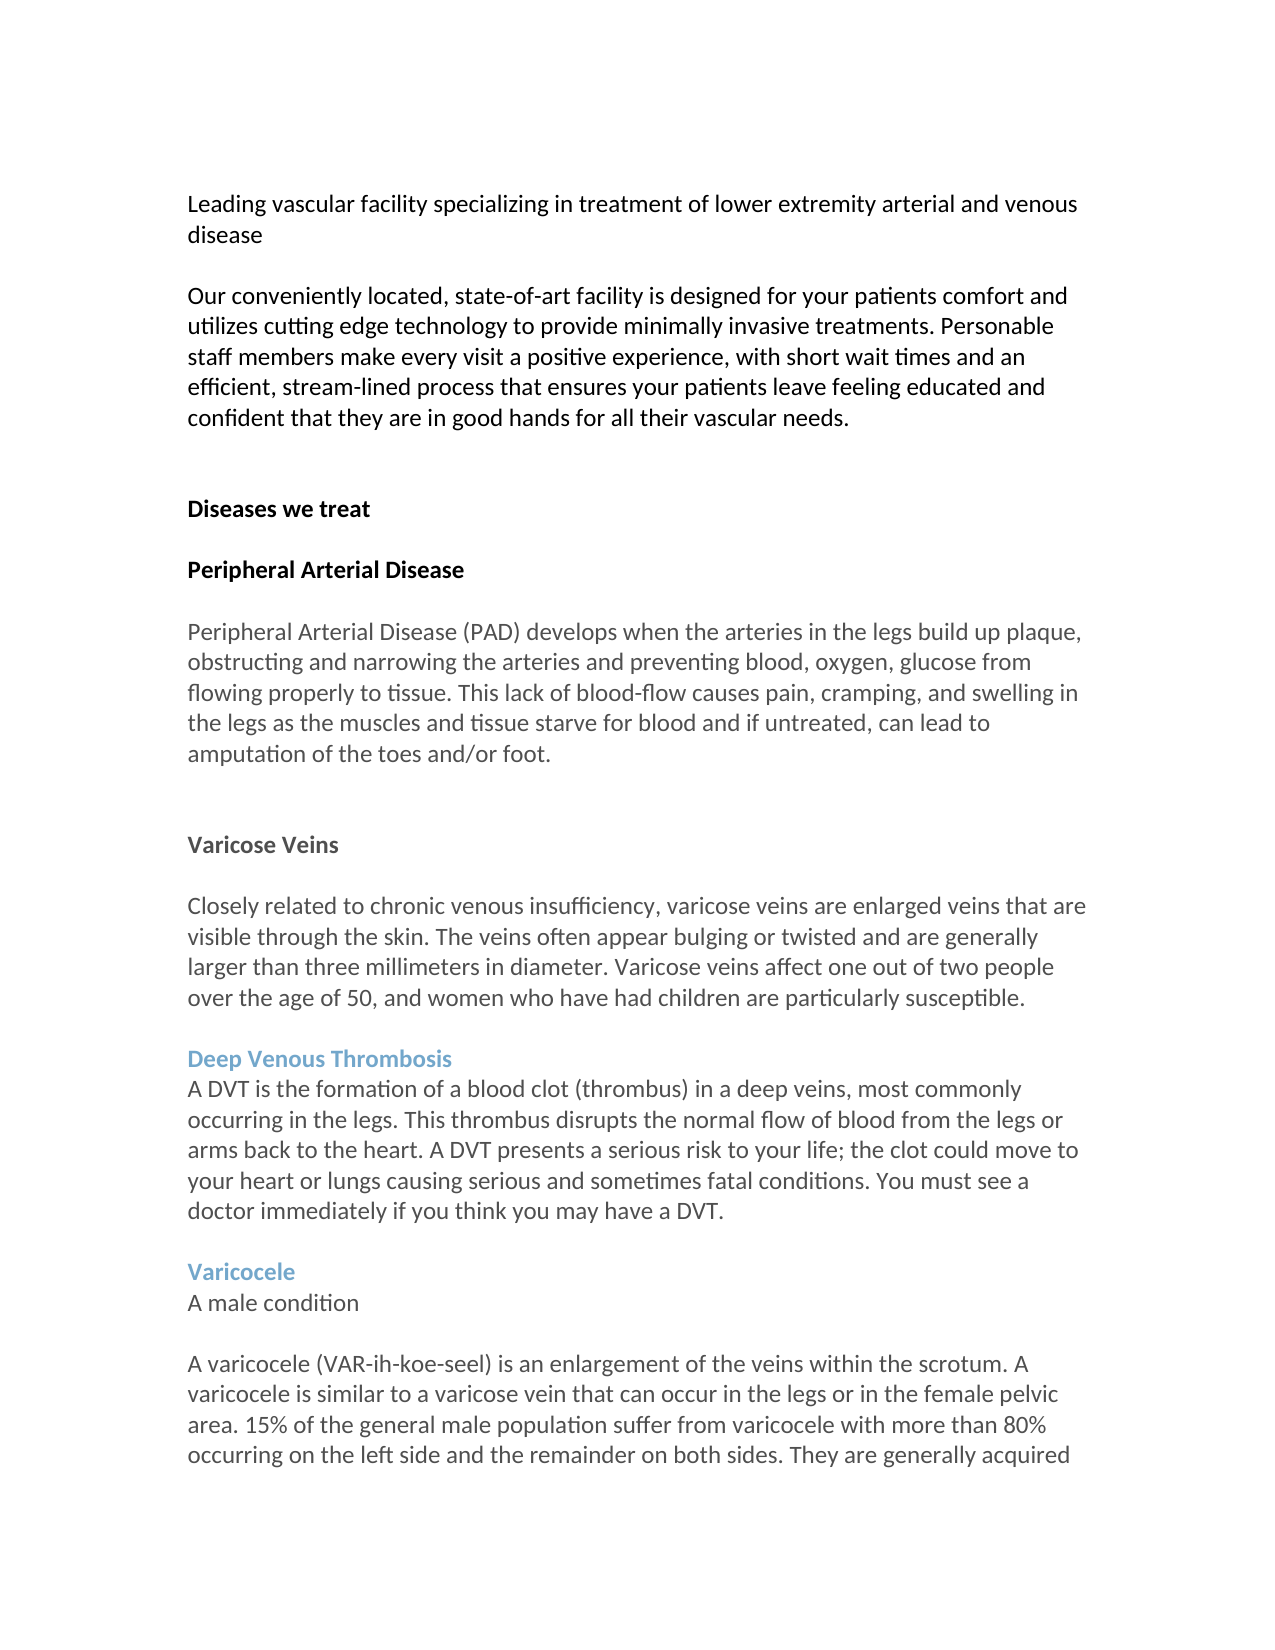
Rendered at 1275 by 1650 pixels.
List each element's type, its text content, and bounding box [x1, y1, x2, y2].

text Varicocele [187, 1257, 1087, 1287]
text Peripheral Arterial Disease [187, 554, 1087, 585]
text Closely related to chronic venous insufficiency, varicose veins are enlarged veins that are visible through the skin. The veins often appear bulging or twisted and are generally larger than three millimeters in diameter. Varicose veins affect one out of two people over the age of 50, and women who have had children are particularly susceptible. [187, 890, 1087, 1012]
text Leading vascular facility specializing in treatment of lower extremity arterial and venous disease [187, 188, 1087, 249]
text Varicose Veins [187, 829, 1087, 860]
text A male condition [187, 1287, 1087, 1318]
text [187, 1348, 1087, 1470]
text Diseases we treat [187, 493, 1087, 524]
text Peripheral Arterial Disease (PAD) develops when the arteries in the legs build up plaque, obstructing and narrowing the arteries and preventing blood, oxygen, glucose from flowing properly to tissue. This lack of blood-flow causes pain, cramping, and swelling in the legs as the muscles and tissue starve for blood and if untreated, can lead to amputation of the toes and/or foot. [187, 616, 1087, 768]
text A DVT is the formation of a blood clot (thrombus) in a deep veins, most commonly occurring in the legs. This thrombus disrupts the normal flow of blood from the legs or arms back to the heart. A DVT presents a serious risk to your life; the clot could move to your heart or lungs causing serious and sometimes fatal conditions. You must see a doctor immediately if you think you may have a DVT. [187, 1073, 1087, 1226]
text Deep Venous Thrombosis [187, 1043, 1087, 1073]
text Our conveniently located, state-of-art facility is designed for your patients comfort and utilizes cutting edge technology to provide minimally invasive treatments. Personable staff members make every visit a positive experience, with short wait times and an efficient, stream-lined process that ensures your patients leave feeling educated and confident that they are in good hands for all their vascular needs. [187, 280, 1087, 432]
